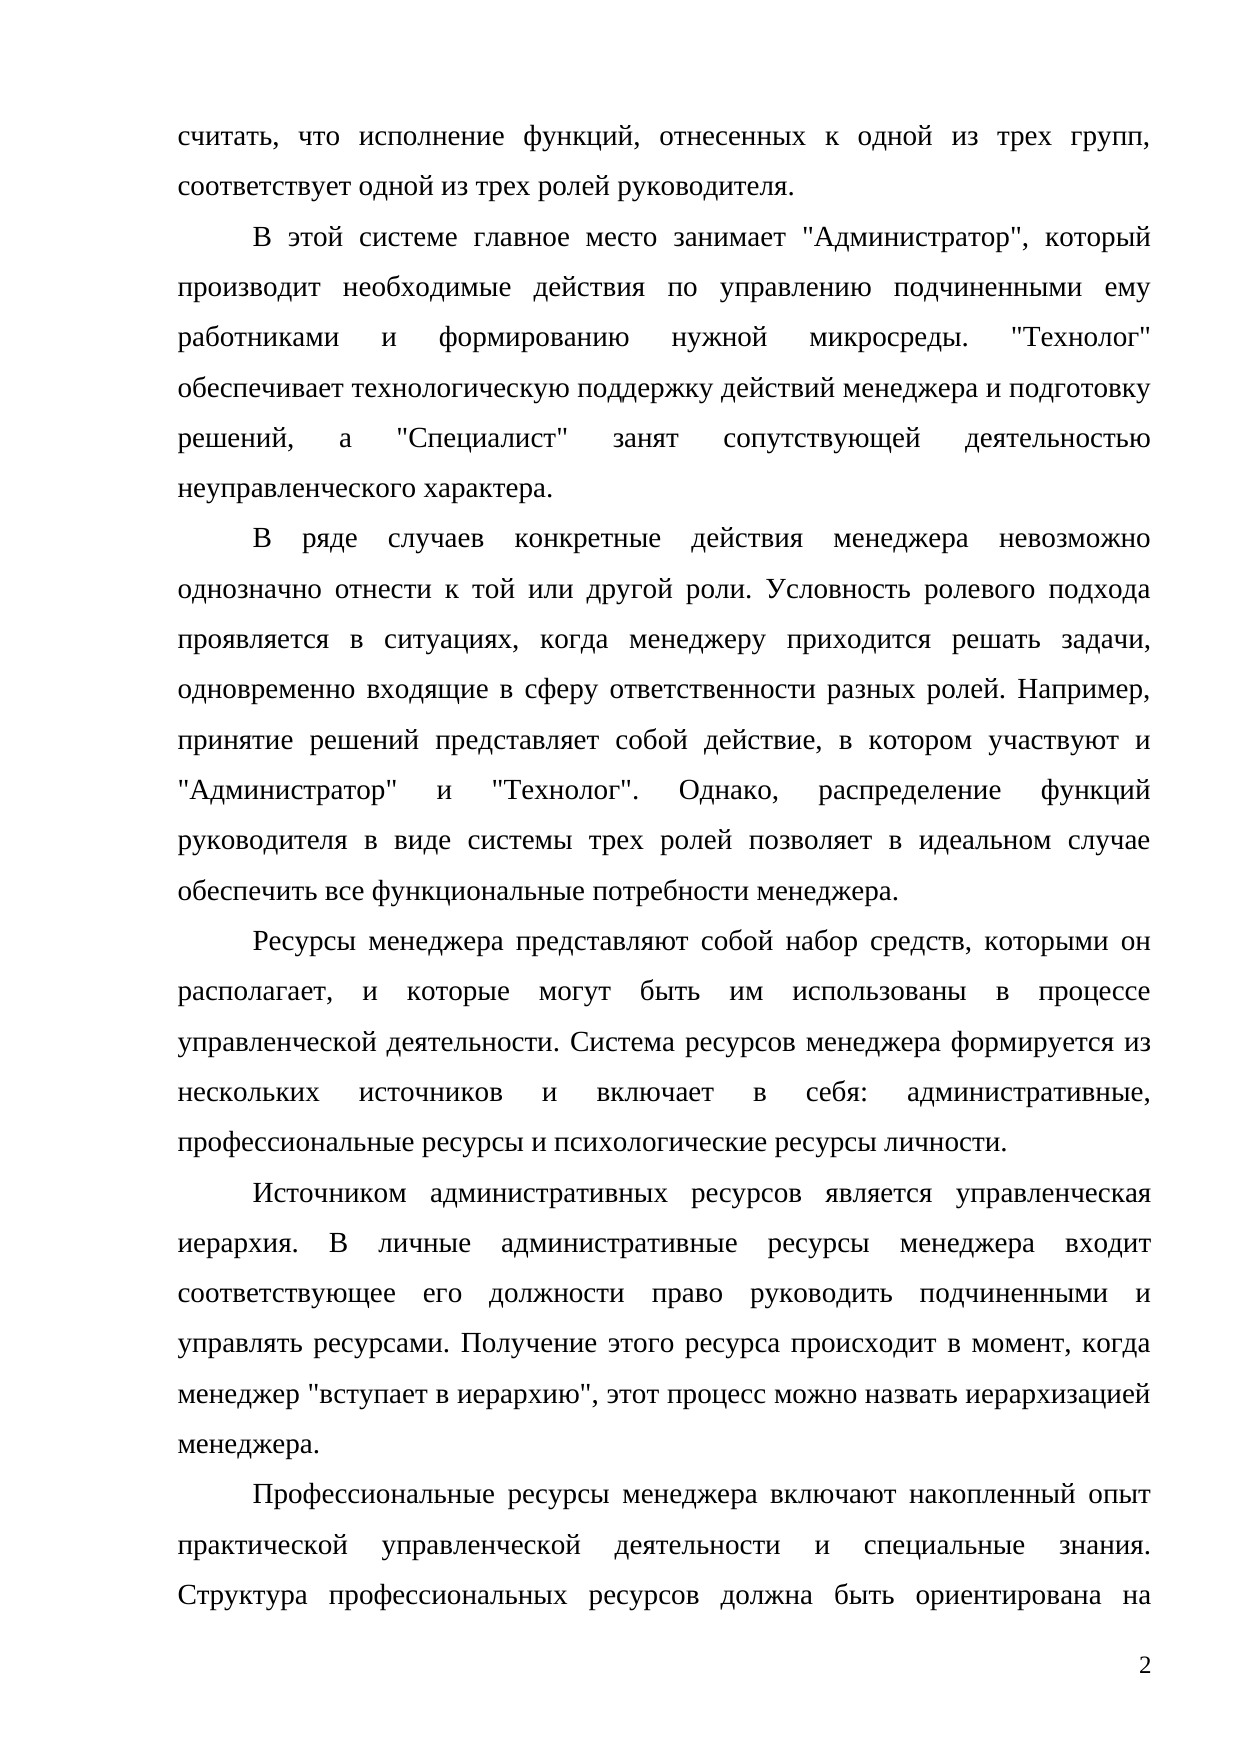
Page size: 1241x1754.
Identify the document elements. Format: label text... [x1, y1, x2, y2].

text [177, 118, 1152, 202]
text Источником административных ресурсов является управленческая иерархия. В личные административные ресурсы менеджера входит соответствующее его должности право руководить подчиненными и управлять ресурсами. Получение этого ресурса происходит в момент, когда менеджер "вступает в иерархию", этот процесс можно назвать иерархизацией менеджера. [177, 1175, 1152, 1460]
text В этой системе главное место занимает "Администратор", который производит необходимые действия по управлению подчиненными ему работниками и формированию нужной микросреды. "Технолог" обеспечивает технологическую поддержку действий менеджера и подготовку решений, а "Специалист" занят сопутствующей деятельностью неуправленческого характера. [177, 219, 1152, 504]
text Ресурсы менеджера представляют собой набор средств, которыми он располагает, и которые могут быть им использованы в процессе управленческой деятельности. Система ресурсов менеджера формируется из нескольких источников и включает в себя: административные, профессиональные ресурсы и психологические ресурсы личности. [177, 923, 1152, 1158]
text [177, 1477, 1152, 1611]
text В ряде случаев конкретные действия менеджера невозможно однозначно отнести к той или другой роли. Условность ролевого подхода проявляется в ситуациях, когда менеджеру приходится решать задачи, одновременно входящие в сферу ответственности разных ролей. Например, принятие решений представляет собой действие, в котором участвуют и "Администратор" и "Технолог". Однако, распределение функций руководителя в виде системы трех ролей позволяет в идеальном случае обеспечить все функциональные потребности менеджера. [177, 521, 1152, 906]
